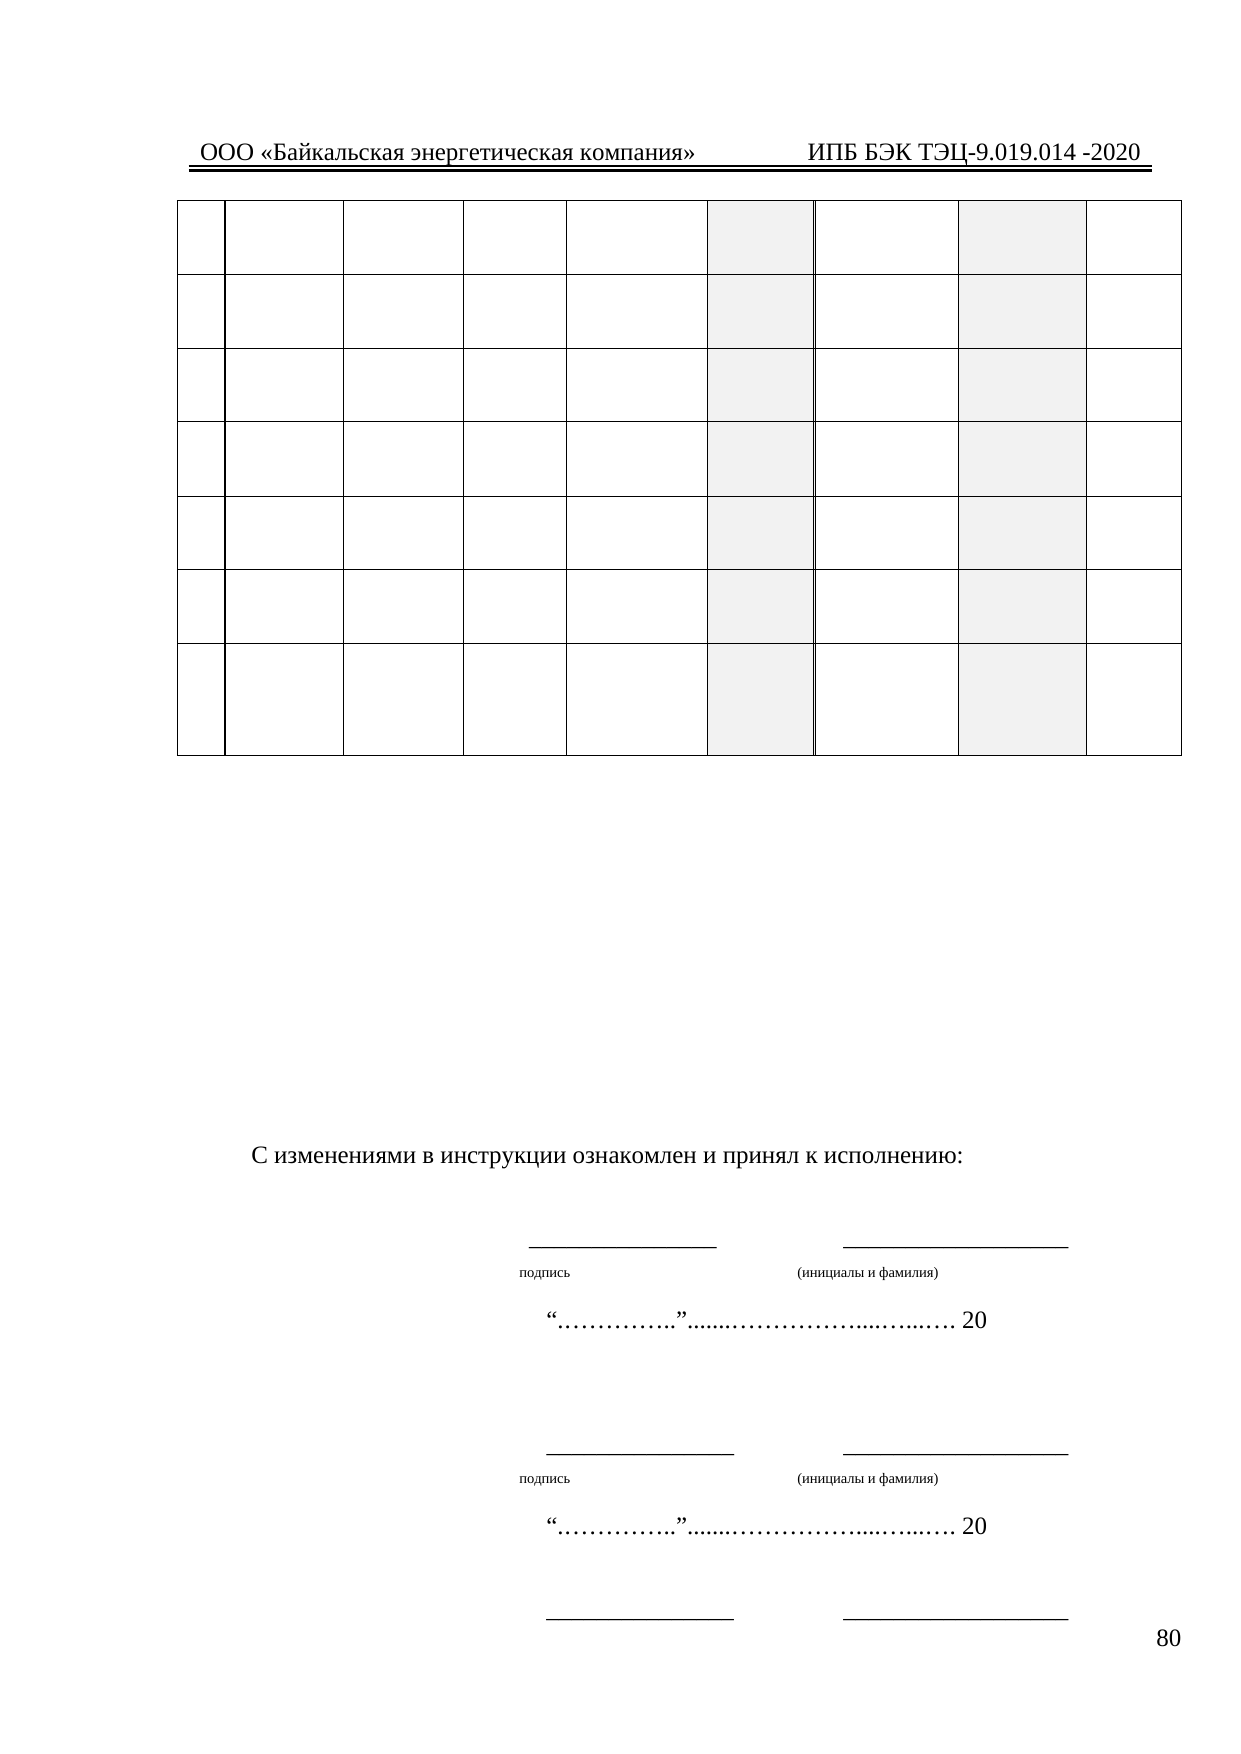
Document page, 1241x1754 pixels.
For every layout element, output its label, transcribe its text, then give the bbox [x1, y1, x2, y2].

table_cell [344, 275, 463, 348]
table_cell [226, 201, 343, 274]
table_cell [226, 275, 343, 348]
table_cell [567, 275, 707, 348]
table_cell [344, 201, 463, 274]
table_cell [708, 201, 813, 274]
table_cell [464, 497, 566, 569]
table_cell [959, 497, 1086, 569]
table_cell [464, 275, 566, 348]
table_cell [816, 422, 958, 496]
table_cell [226, 349, 343, 421]
table_cell [959, 349, 1086, 421]
table_cell [1087, 644, 1181, 755]
table_cell [567, 497, 707, 569]
table_cell [816, 201, 958, 274]
text _______________ __________________ [177, 1429, 1181, 1457]
table_cell [708, 570, 813, 643]
table_cell [178, 570, 224, 643]
table_cell [344, 349, 463, 421]
table_cell [567, 570, 707, 643]
table_cell [464, 422, 566, 496]
text “.…………..”.......……………....…...…. 20 [472, 1511, 1181, 1540]
table_cell [708, 275, 813, 348]
table_cell [816, 644, 958, 755]
text _______________ __________________ [472, 1594, 1181, 1622]
table_cell [226, 422, 343, 496]
table_cell [567, 644, 707, 755]
table_cell [226, 570, 343, 643]
table_cell [178, 422, 224, 496]
table_cell [464, 644, 566, 755]
table_cell [708, 422, 813, 496]
table_cell [178, 497, 224, 569]
table_cell [1087, 201, 1181, 274]
table_cell [708, 644, 813, 755]
table_cell [959, 644, 1086, 755]
table_cell [816, 570, 958, 643]
table_cell [1087, 349, 1181, 421]
table_cell [344, 644, 463, 755]
table_cell [464, 349, 566, 421]
table_cell [567, 201, 707, 274]
table_cell [464, 201, 566, 274]
text _______________ __________________ [177, 1222, 1181, 1251]
table_cell [178, 201, 224, 274]
table_cell [959, 201, 1086, 274]
text “.…………..”.......……………....…...…. 20 [546, 1305, 1181, 1334]
table_cell [959, 275, 1086, 348]
table_cell [708, 497, 813, 569]
table_cell [816, 349, 958, 421]
table_cell [1087, 275, 1181, 348]
text подпись (инициалы и фамилия) [177, 1264, 1181, 1292]
table_cell [226, 497, 343, 569]
table_cell [1087, 497, 1181, 569]
table_cell [959, 570, 1086, 643]
table_cell [178, 275, 224, 348]
table_cell [344, 570, 463, 643]
table_cell [816, 275, 958, 348]
text С изменениями в инструкции ознакомлен и принял к исполнению: [177, 1140, 1181, 1169]
table_cell [178, 349, 224, 421]
text подпись (инициалы и фамилия) [177, 1470, 1181, 1499]
table_cell [178, 644, 224, 755]
table_cell [816, 497, 958, 569]
table_cell [567, 349, 707, 421]
table_cell [1087, 422, 1181, 496]
table_cell [344, 497, 463, 569]
table_cell [226, 644, 343, 755]
table_cell [1087, 570, 1181, 643]
table_cell [567, 422, 707, 496]
table_cell [959, 422, 1086, 496]
table_cell [464, 570, 566, 643]
table_cell [708, 349, 813, 421]
table_cell [344, 422, 463, 496]
